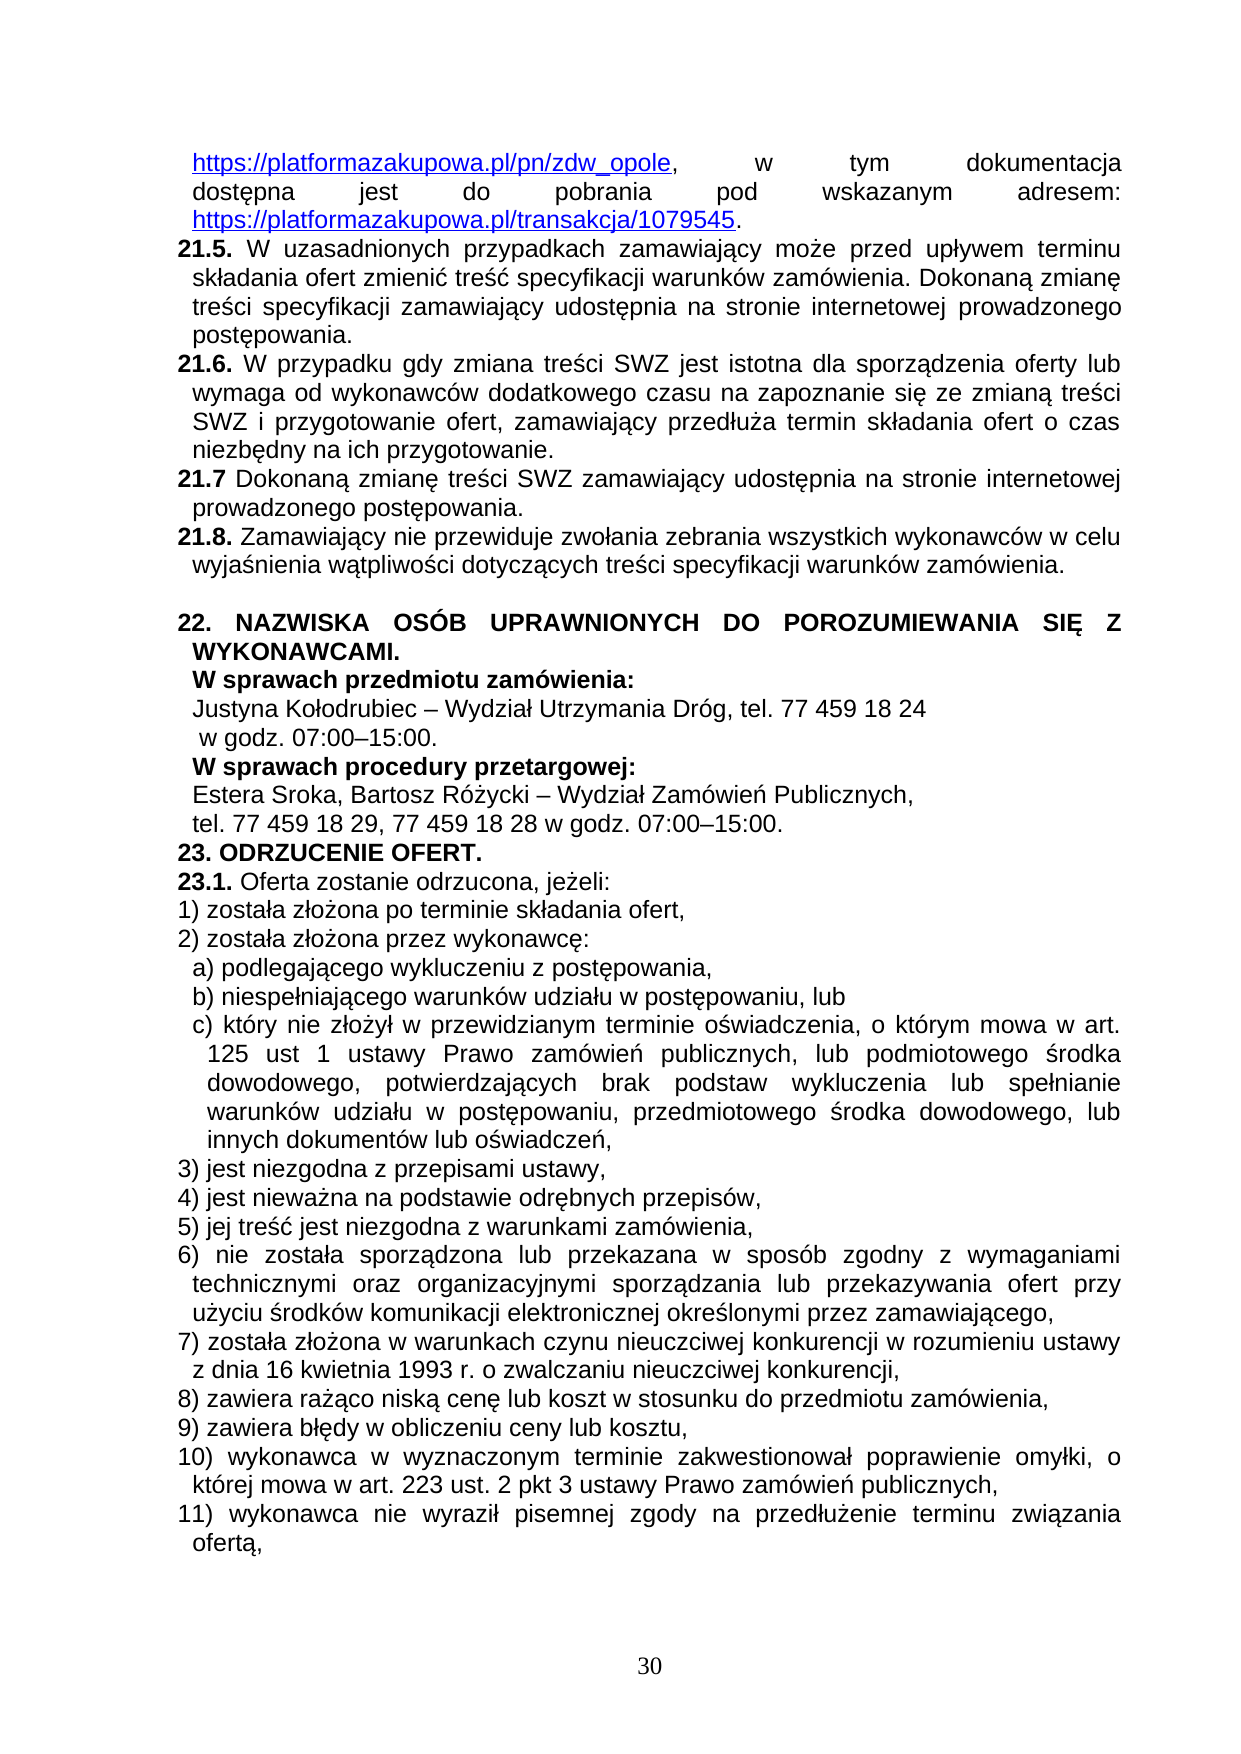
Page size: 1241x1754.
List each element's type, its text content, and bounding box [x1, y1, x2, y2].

text 21.7 Dokonaną zmianę treści SWZ zamawiający udostępnia na stronie internetowej prowadzonego postępowania. [177, 464, 1122, 521]
text b) niespełniającego warunków udziału w postępowaniu, lub [192, 981, 1122, 1010]
text 23. ODRZUCENIE OFERT. [177, 838, 1122, 866]
text 1) została złożona po terminie składania ofert, [177, 895, 1122, 924]
text Estera Sroka, Bartosz Różycki – Wydział Zamówień Publicznych, [192, 780, 1122, 809]
text 5) jej treść jest niezgodna z warunkami zamówienia, [177, 1211, 1122, 1240]
text w godz. 07:00–15:00. [192, 723, 1122, 751]
text tel. 77 459 18 29, 77 459 18 28 w godz. 07:00–15:00. [192, 809, 1122, 838]
text 21.8. Zamawiający nie przewiduje zwołania zebrania wszystkich wykonawców w celu wyjaśnienia wątpliwości dotyczących treści specyfikacji warunków zamówienia. [177, 521, 1122, 579]
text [177, 148, 1122, 234]
text a) podlegającego wykluczeniu z postępowania, [192, 953, 1122, 981]
text 10) wykonawca w wyznaczonym terminie zakwestionował poprawienie omyłki, o której mowa w art. 223 ust. 2 pkt 3 ustawy Prawo zamówień publicznych, [177, 1441, 1122, 1499]
text 6) nie została sporządzona lub przekazana w sposób zgodny z wymaganiami technicznymi oraz organizacyjnymi sporządzania lub przekazywania ofert przy użyciu środków komunikacji elektronicznej określonymi przez zamawiającego, [177, 1240, 1122, 1326]
text 2) została złożona przez wykonawcę: [177, 924, 1122, 953]
text 8) zawiera rażąco niską cenę lub koszt w stosunku do przedmiotu zamówienia, [177, 1384, 1122, 1413]
text 4) jest nieważna na podstawie odrębnych przepisów, [177, 1183, 1122, 1211]
text 23.1. Oferta zostanie odrzucona, jeżeli: [177, 866, 1122, 895]
text 9) zawiera błędy w obliczeniu ceny lub kosztu, [177, 1413, 1122, 1441]
text 21.6. W przypadku gdy zmiana treści SWZ jest istotna dla sporządzenia oferty lub wymaga od wykonawców dodatkowego czasu na zapoznanie się ze zmianą treści SWZ i przygotowanie ofert, zamawiający przedłuża termin składania ofert o czas niezbędny na ich przygotowanie. [177, 349, 1122, 464]
text 11) wykonawca nie wyraził pisemnej zgody na przedłużenie terminu związania ofertą, [177, 1499, 1122, 1556]
text W sprawach procedury przetargowej: [192, 751, 1122, 780]
text 3) jest niezgodna z przepisami ustawy, [177, 1154, 1122, 1183]
text 22. NAZWISKA OSÓB UPRAWNIONYCH DO POROZUMIEWANIA SIĘ Z WYKONAWCAMI. [177, 608, 1122, 665]
text c) który nie złożył w przewidzianym terminie oświadczenia, o którym mowa w art. 125 ust 1 ustawy Prawo zamówień publicznych, lub podmiotowego środka dowodowego, potwierdzających brak podstaw wykluczenia lub spełnianie warunków udziału w postępowaniu, przedmiotowego środka dowodowego, lub innych dokumentów lub oświadczeń, [192, 1010, 1122, 1154]
text 21.5. W uzasadnionych przypadkach zamawiający może przed upływem terminu składania ofert zmienić treść specyfikacji warunków zamówienia. Dokonaną zmianę treści specyfikacji zamawiający udostępnia na stronie internetowej prowadzonego postępowania. [177, 234, 1122, 349]
text Justyna Kołodrubiec – Wydział Utrzymania Dróg, tel. 77 459 18 24 [192, 694, 1122, 723]
text 7) została złożona w warunkach czynu nieuczciwej konkurencji w rozumieniu ustawy z dnia 16 kwietnia 1993 r. o zwalczaniu nieuczciwej konkurencji, [177, 1326, 1122, 1384]
text W sprawach przedmiotu zamówienia: [192, 665, 1122, 694]
